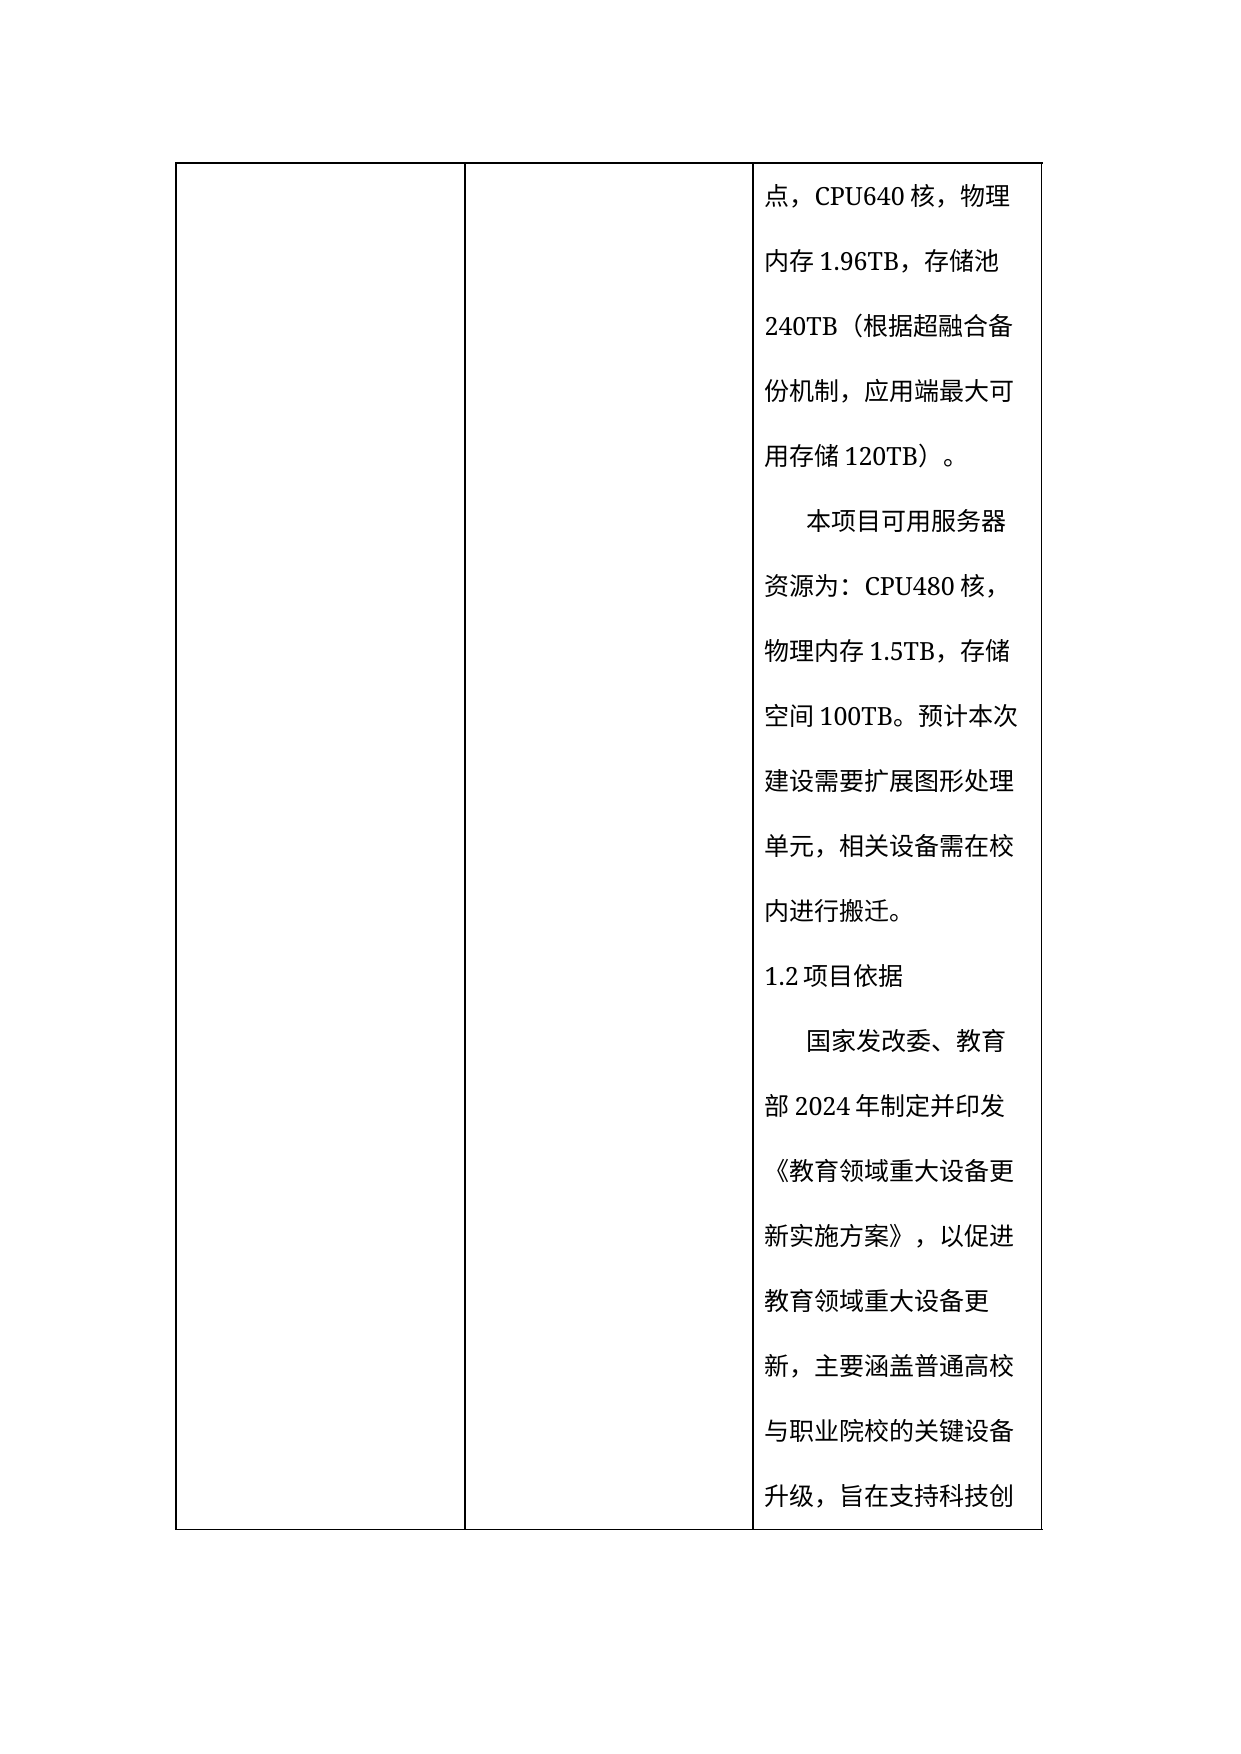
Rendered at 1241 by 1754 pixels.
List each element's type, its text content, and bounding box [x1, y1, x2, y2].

table_cell [177, 164, 464, 1528]
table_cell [754, 164, 1041, 1528]
table_cell 1 [466, 164, 752, 1528]
